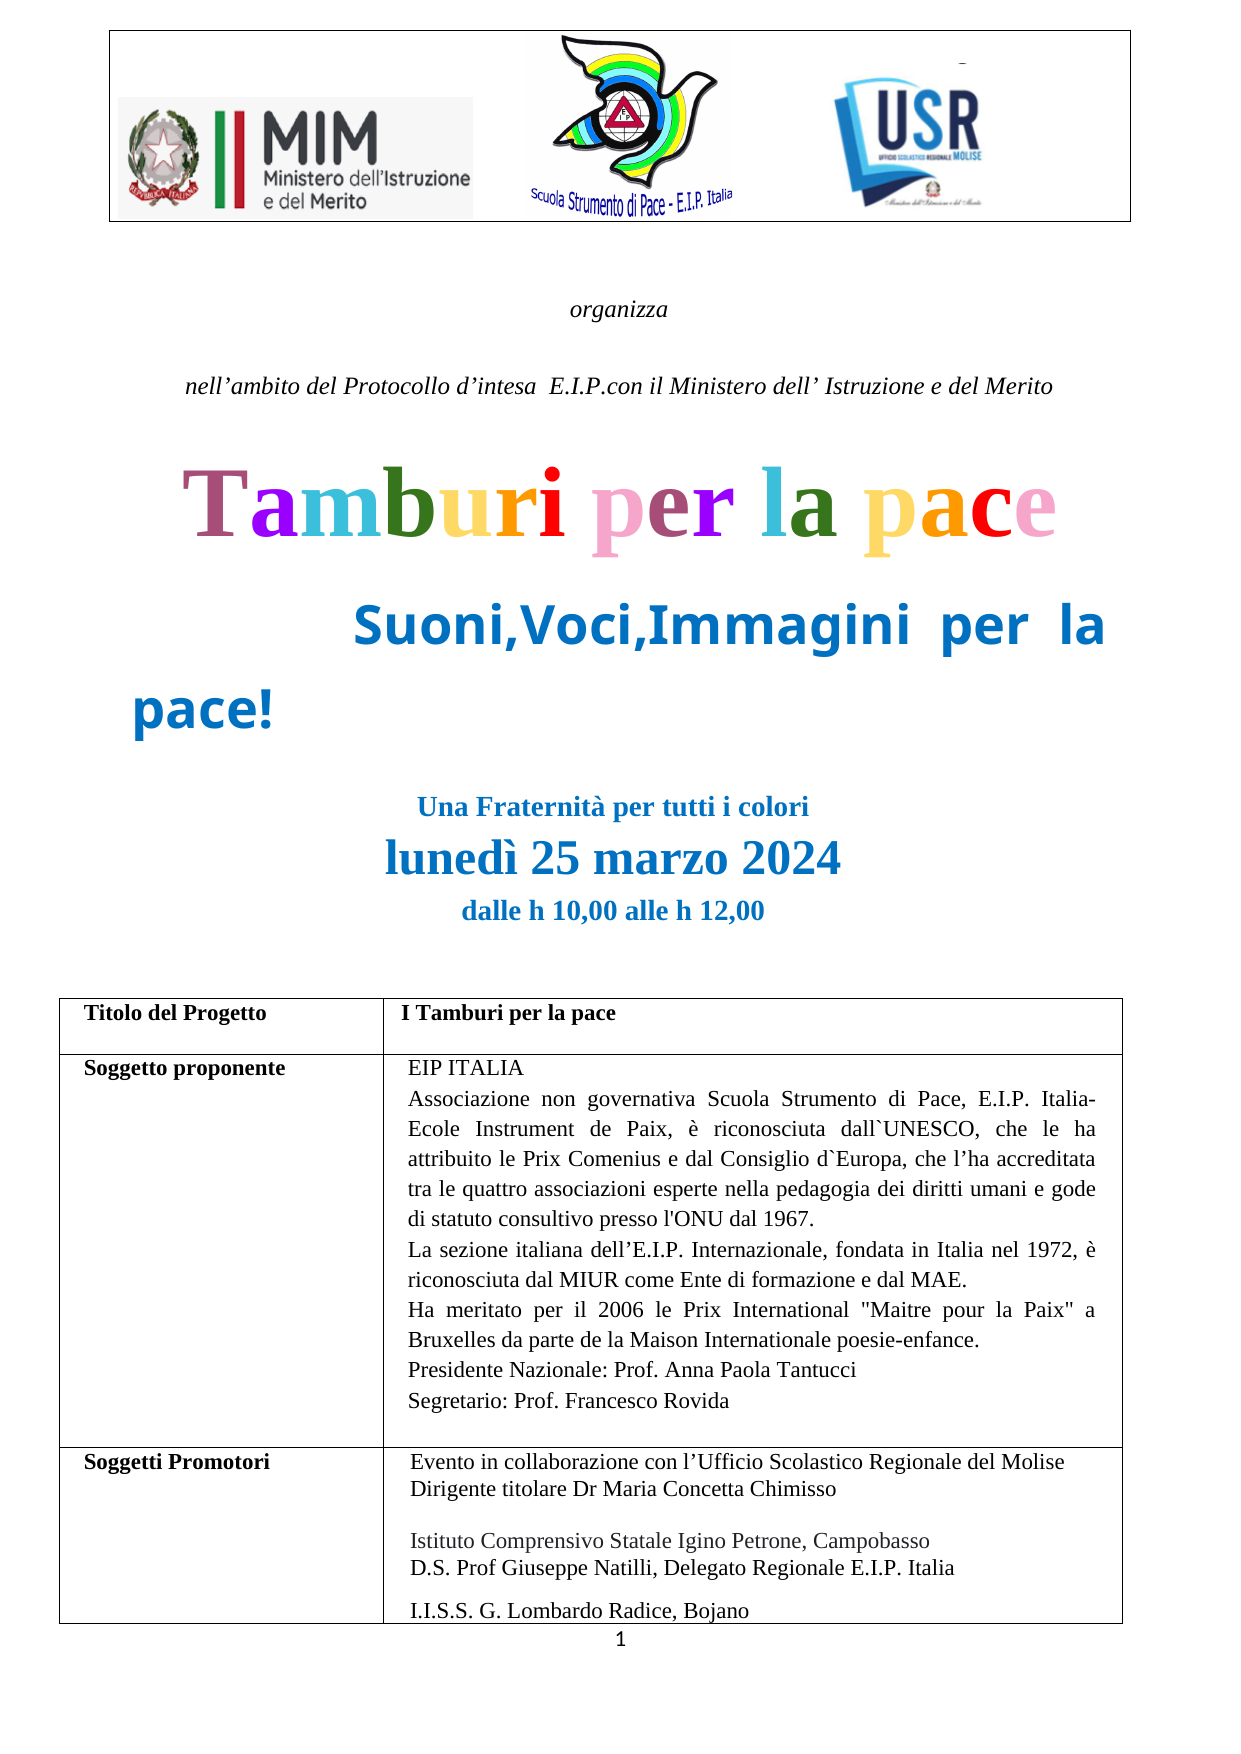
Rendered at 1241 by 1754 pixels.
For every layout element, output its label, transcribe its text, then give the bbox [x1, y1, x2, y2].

text dalle h 10,00 alle h 12,00 [118, 893, 1108, 927]
table_header Titolo del Progetto [60, 999, 383, 1053]
text Una Fraternità per tutti i colori [118, 789, 1108, 822]
picture [118, 97, 474, 219]
title Tamburi per la pace [118, 442, 1122, 557]
text organizza [118, 294, 1122, 323]
table_cell Soggetti Promotori [60, 1448, 383, 1623]
picture [524, 32, 733, 219]
text nell’ambito del Protocollo d’intesa E.I.P.con il Ministero dell’ Istruzione e del Merito [118, 371, 1122, 399]
table_header I Tamburi per la pace [384, 999, 1122, 1053]
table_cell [384, 1448, 1122, 1623]
table_cell EIP ITALIA Associazione non governativa Scuola Strumento di Pace, E.I.P. Italia- Ecole Instrument de Paix, è riconosciuta dall`UNESCO, che le ha attribuito le Prix Comenius e dal Consiglio d`Europa, che l’ha accreditata tra le quattro associazioni esperte nella pedagogia dei diritti umani e gode di statuto consultivo presso l'ONU dal 1967. La sezione italiana dell’E.I.P. Internazionale, fondata in Italia nel 1972, è riconosciuta dal MIUR come Ente di formazione e dal MAE. Ha meritato per il 2006 le Prix International "Maitre pour la Paix" a Bruxelles da parte de la Maison Internationale poesie-enfance. Presidente Nazionale: Prof. Anna Paola Tantucci Segretario: Prof. Francesco Rovida [384, 1055, 1122, 1447]
table_cell Soggetto proponente [60, 1055, 383, 1447]
picture [820, 63, 1005, 219]
text lunedì 25 marzo 2024 [118, 827, 1108, 885]
text Suoni,Voci,Immagini per la pace! [131, 586, 1108, 745]
